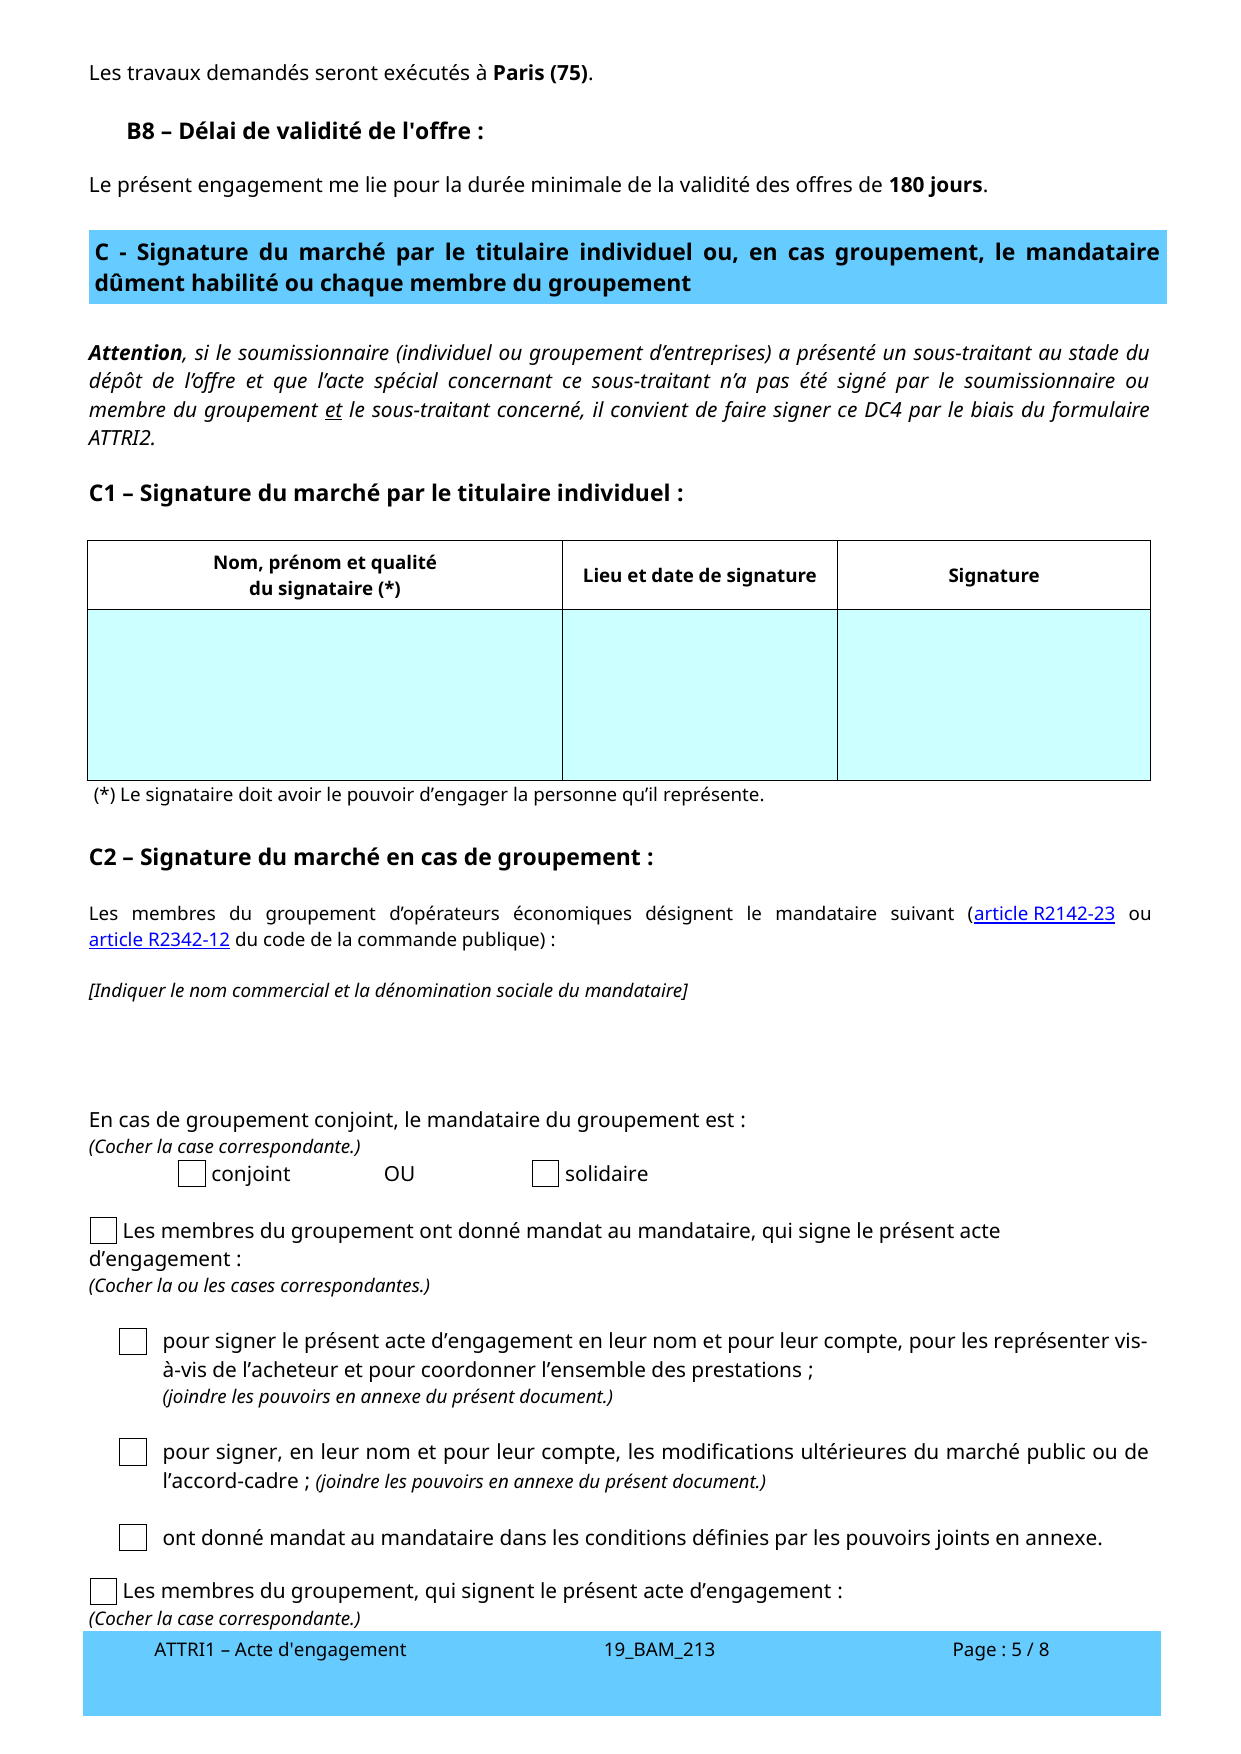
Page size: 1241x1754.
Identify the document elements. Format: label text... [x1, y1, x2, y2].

text Les membres du groupement d’opérateurs économiques désignent le mandataire suivant (article R2142-23 ou article R2342-12 du code de la commande publique) : [89, 901, 1152, 952]
table_header C - Signature du marché par le titulaire individuel ou, en cas groupement, le mandataire dûment habilité ou chaque membre du groupement [89, 230, 1167, 304]
text C2 – Signature du marché en cas de groupement : [89, 841, 1152, 872]
text Les membres du groupement ont donné mandat au mandataire, qui signe le présent acte d’engagement : [89, 1216, 1152, 1273]
text Le présent engagement me lie pour la durée minimale de la validité des offres de 180 jours. [89, 170, 1152, 198]
text (joindre les pouvoirs en annexe du présent document.) [89, 1383, 1152, 1409]
text Les travaux demandés seront exécutés à Paris (75). [89, 58, 1152, 86]
text (Cocher la ou les cases correspondantes.) [89, 1273, 1152, 1298]
table_header Signature [838, 541, 1150, 609]
text (Cocher la case correspondante.) [89, 1605, 1152, 1631]
text [Indiquer le nom commercial et la dénomination sociale du mandataire] [89, 977, 1152, 1003]
text pour signer, en leur nom et pour leur compte, les modifications ultérieures du marché public ou de l’accord-cadre ; (joindre les pouvoirs en annexe du présent document.) [118, 1437, 1152, 1494]
text C1 – Signature du marché par le titulaire individuel : [89, 477, 1152, 508]
text conjoint OU solidaire [89, 1159, 1152, 1187]
table_header Lieu et date de signature [563, 541, 837, 609]
table_cell [563, 610, 837, 780]
table_cell [838, 610, 1150, 780]
text Les membres du groupement, qui signent le présent acte d’engagement : [89, 1577, 1152, 1605]
text En cas de groupement conjoint, le mandataire du groupement est : [89, 1105, 1152, 1133]
text ont donné mandat au mandataire dans les conditions définies par les pouvoirs joints en annexe. [118, 1523, 1152, 1551]
text B8 – Délai de validité de l'offre : [89, 115, 1152, 146]
text (*) Le signataire doit avoir le pouvoir d’engager la personne qu’il représente. [89, 781, 1152, 807]
text Attention, si le soumissionnaire (individuel ou groupement d’entreprises) a présenté un sous-traitant au stade du dépôt de l’offre et que l’acte spécial concernant ce sous-traitant n’a pas été signé par le soumissionnaire ou membre du groupement et le sous-traitant concerné, il convient de faire signer ce DC4 par le biais du formulaire ATTRI2. [89, 338, 1152, 452]
text pour signer le présent acte d’engagement en leur nom et pour leur compte, pour les représenter vis-à-vis de l’acheteur et pour coordonner l’ensemble des prestations ; [89, 1327, 1152, 1383]
table_header Nom, prénom et qualité du signataire (*) [88, 541, 562, 609]
table_cell [88, 610, 562, 780]
text (Cocher la case correspondante.) [89, 1133, 1152, 1159]
